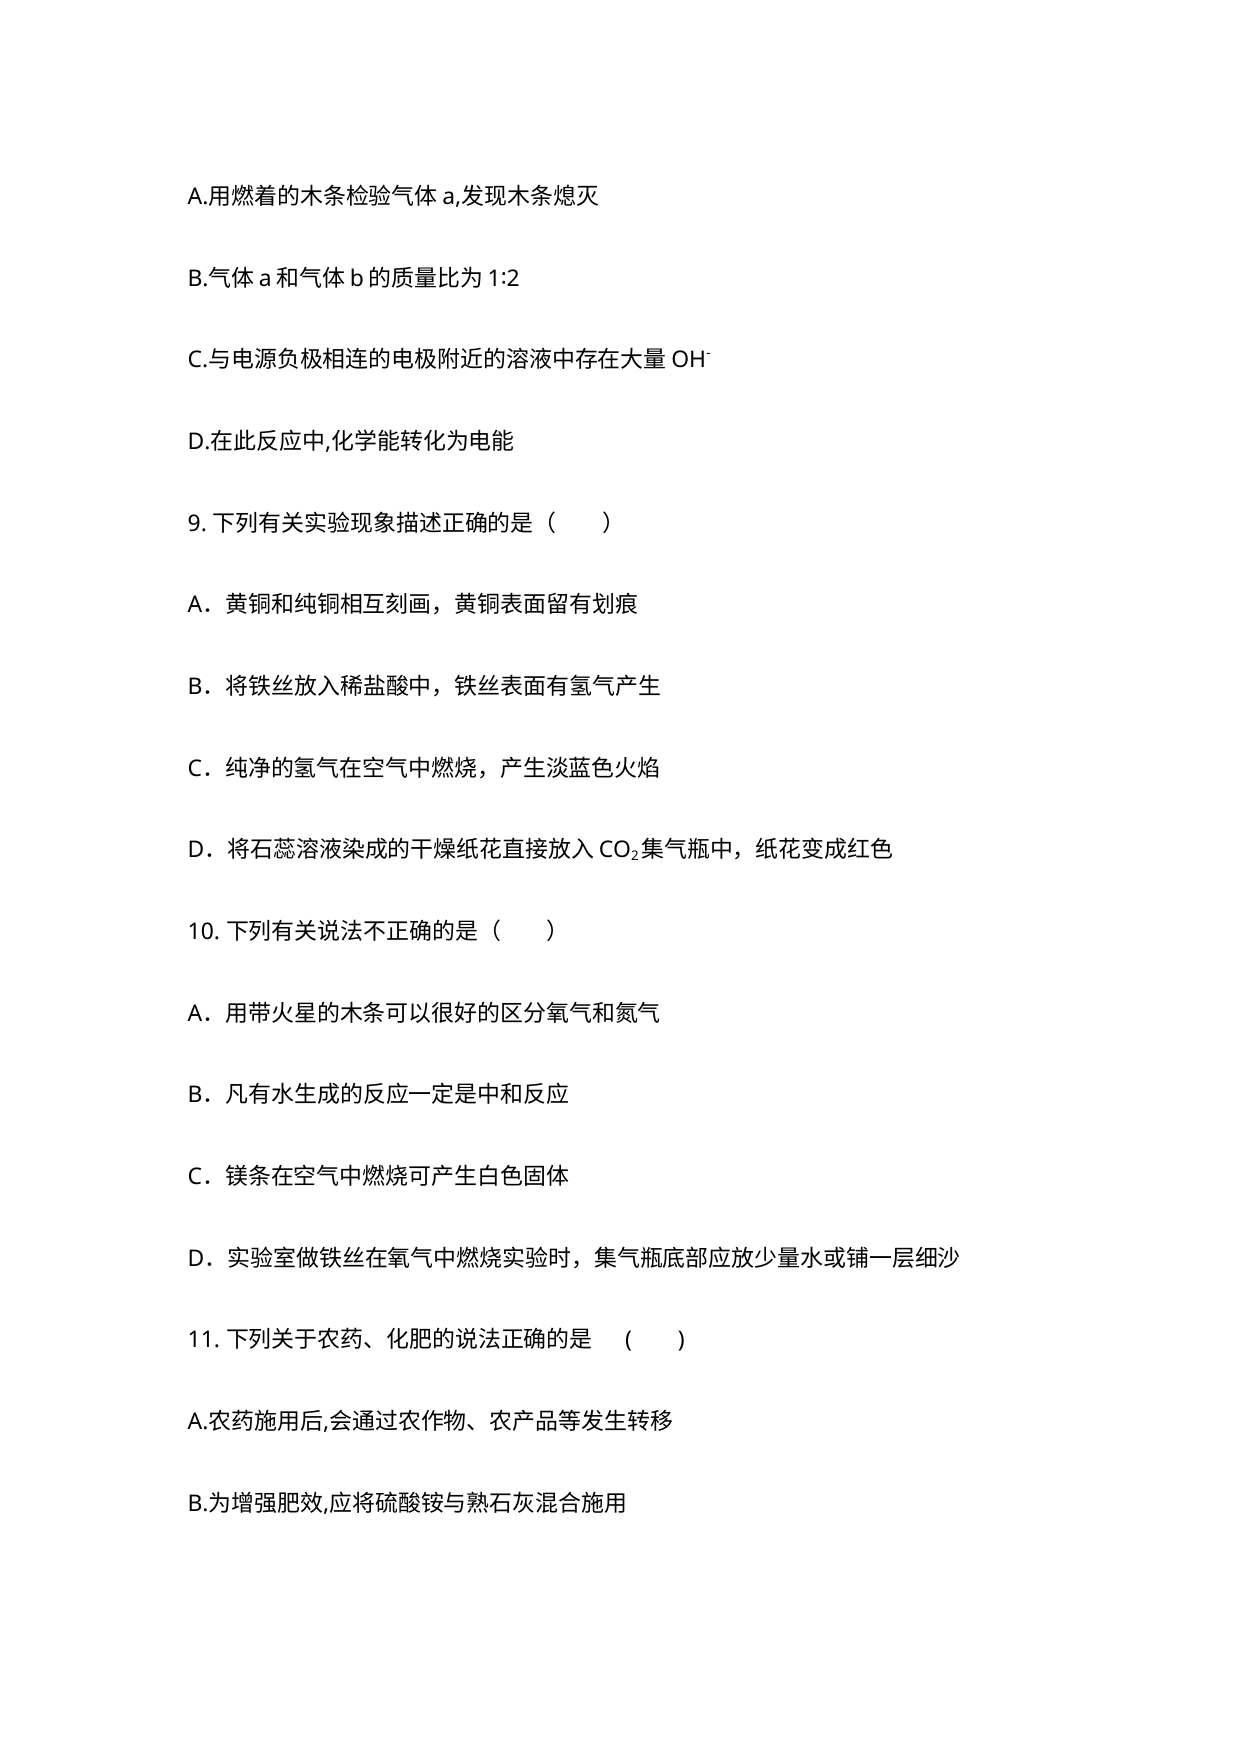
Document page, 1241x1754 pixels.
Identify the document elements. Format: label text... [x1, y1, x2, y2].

text 9. 下列有关实验现象描述正确的是（ ） [187, 489, 1053, 554]
text D．将石蕊溶液染成的干燥纸花直接放入CO2集气瓶中，纸花变成红色 [187, 815, 1053, 880]
text C．纯净的氢气在空气中燃烧，产生淡蓝色火焰 [187, 734, 1053, 799]
text B．将铁丝放入稀盐酸中，铁丝表面有氢气产生 [187, 652, 1053, 717]
text 11. 下列关于农药、化肥的说法正确的是 ( ) [187, 1305, 1053, 1370]
text B.气体a和气体b的质量比为1∶2 [187, 244, 1053, 309]
text A．用带火星的木条可以很好的区分氧气和氮气 [187, 979, 1053, 1044]
text D．实验室做铁丝在氧气中燃烧实验时，集气瓶底部应放少量水或铺一层细沙 [187, 1224, 1053, 1289]
text B.为增强肥效,应将硫酸铵与熟石灰混合施用 [187, 1469, 1053, 1534]
text C．镁条在空气中燃烧可产生白色固体 [187, 1142, 1053, 1207]
text B．凡有水生成的反应一定是中和反应 [187, 1060, 1053, 1125]
text A.用燃着的木条检验气体a,发现木条熄灭 [187, 162, 1053, 227]
text A．黄铜和纯铜相互刻画，黄铜表面留有划痕 [187, 570, 1053, 635]
text D.在此反应中,化学能转化为电能 [187, 407, 1053, 472]
text A.农药施用后,会通过农作物、农产品等发生转移 [187, 1387, 1053, 1452]
text 10. 下列有关说法不正确的是（ ） [187, 897, 1053, 962]
text C.与电源负极相连的电极附近的溶液中存在大量OH- [187, 325, 1053, 390]
